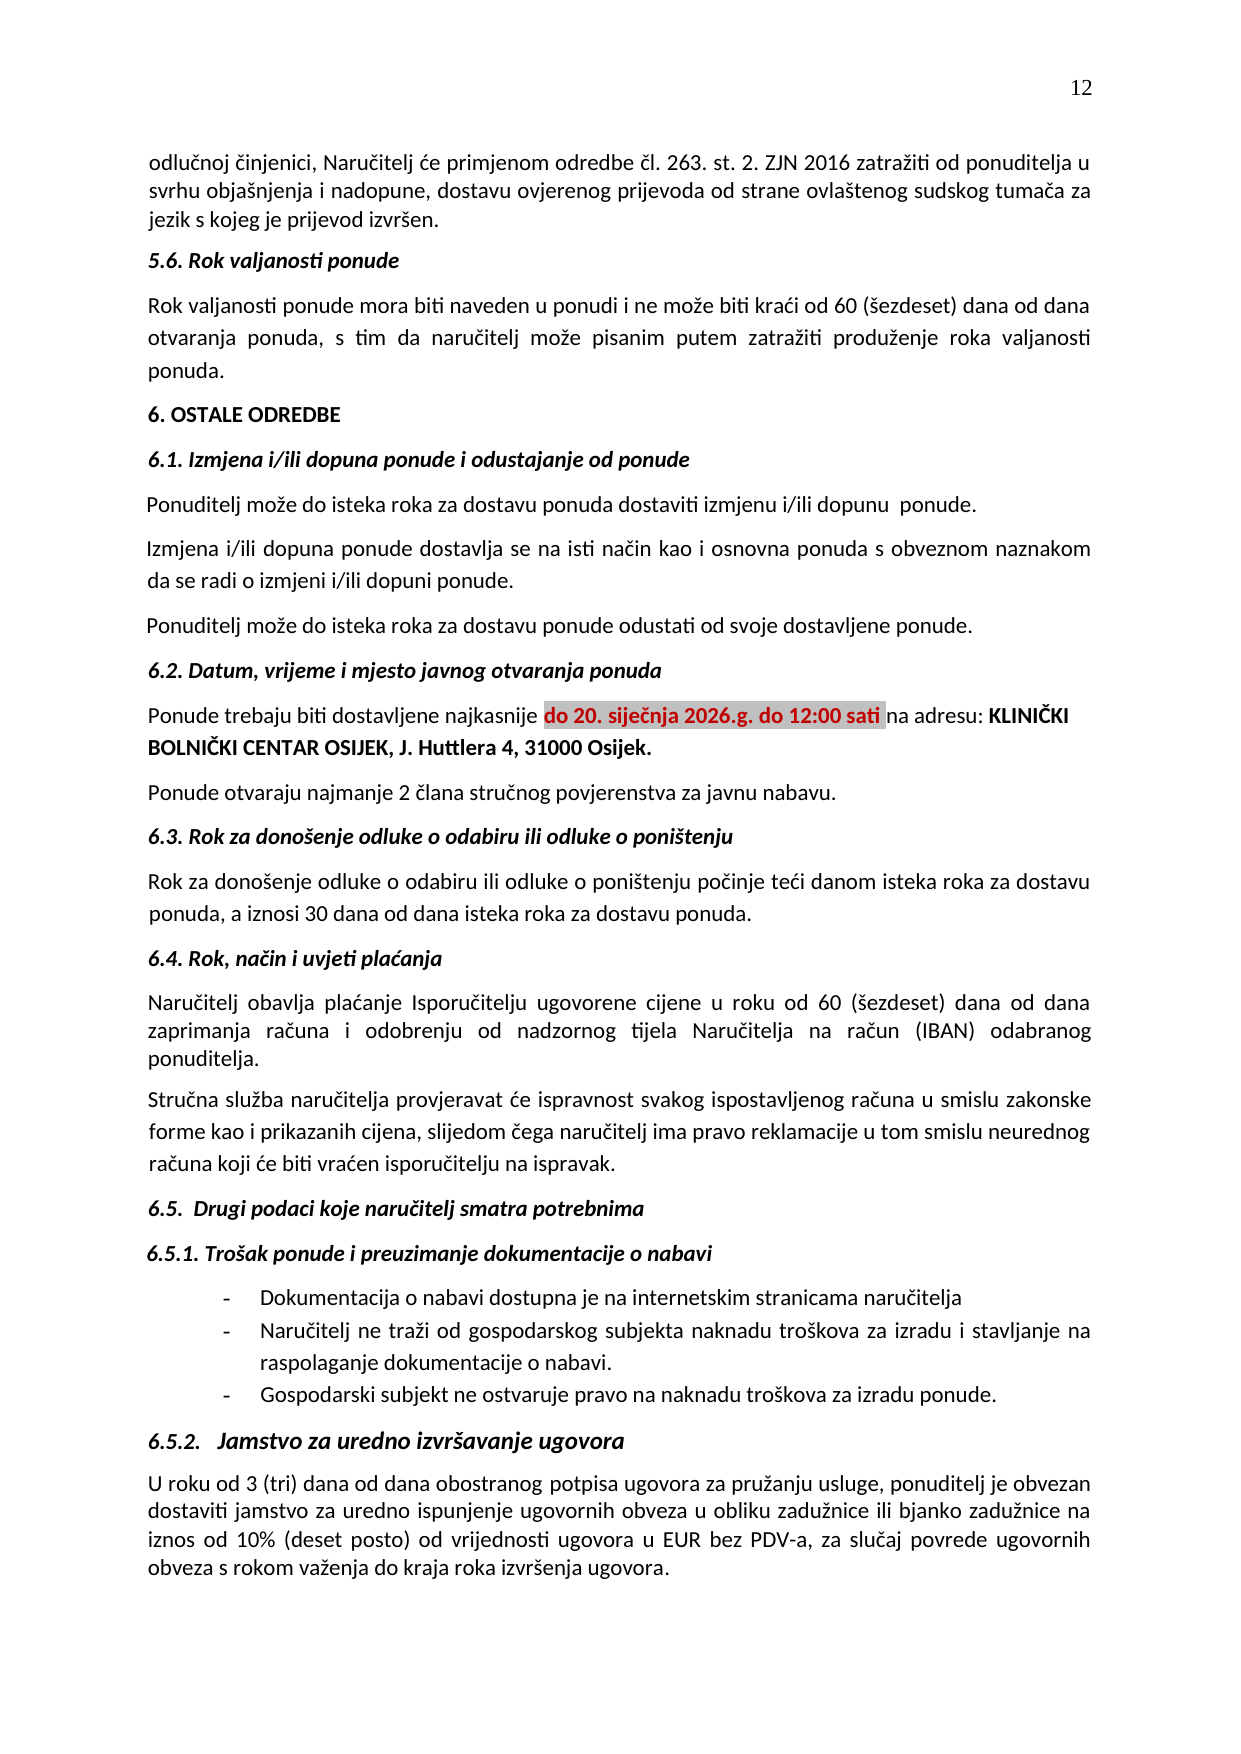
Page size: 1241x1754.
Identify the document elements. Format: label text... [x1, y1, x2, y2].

text Ponuditelj može do isteka roka za dostavu ponuda dostaviti izmjenu i/ili dopunu ponude. [146, 490, 1093, 518]
text Ponuditelj može do isteka roka za dostavu ponude odustati od svoje dostavljene ponude. [146, 611, 1093, 639]
list Dokumentacija o nabavi dostupna je na internetskim stranicama naručitelja [223, 1283, 1093, 1312]
text Stručna služba naručitelja provjeravat će ispravnost svakog ispostavljenog računa u smislu zakonske forme kao i prikazanih cijena, slijedom čega naručitelj ima pravo reklamacije u tom smislu neurednog računa koji će biti vraćen isporučitelju na ispravak. [148, 1085, 1093, 1177]
list 6.5.2. Jamstvo za uredno izvršavanje ugovora [148, 1425, 1093, 1455]
subtitle 6. OSTALE ODREDBE [148, 400, 1092, 428]
text Rok valjanosti ponude mora biti naveden u ponudi i ne može biti kraći od 60 (šezdeset) dana od dana otvaranja ponuda, s tim da naručitelj može pisanim putem zatražiti produženje roka valjanosti ponuda. [148, 291, 1093, 384]
text Ponude otvaraju najmanje 2 člana stručnog povjerenstva za javnu nabavu. [148, 778, 1093, 806]
subtitle 6.3. Rok za donošenje odluke o odabiru ili odluke o poništenju [148, 822, 1093, 850]
text Rok za donošenje odluke o odabiru ili odluke o poništenju počinje teći danom isteka roka za dostavu ponuda, a iznosi 30 dana od dana isteka roka za dostavu ponuda. [148, 867, 1093, 927]
text Naručitelj obavlja plaćanje Isporučitelju ugovorene cijene u roku od 60 (šezdeset) dana od dana zaprimanja računa i odobrenju od nadzornog tijela Naručitelja na račun (IBAN) odabranog ponuditelja. [148, 988, 1093, 1073]
subtitle 6.2. Datum, vrijeme i mjesto javnog otvaranja ponuda [148, 656, 1093, 684]
subtitle 5.6. Rok valjanosti ponude [148, 247, 1093, 275]
subtitle 6.1. Izmjena i/ili dopuna ponude i odustajanje od ponude [148, 445, 1093, 473]
subtitle 6.5. Drugi podaci koje naručitelj smatra potrebnima [148, 1194, 1093, 1222]
text Ponude trebaju biti dostavljene najkasnije do 20. siječnja 2026.g. do 12:00 sati na adresu: KLINIČKI BOLNIČKI CENTAR OSIJEK, J. Huttlera 4, 31000 Osijek. [148, 701, 1093, 761]
text Izmjena i/ili dopuna ponude dostavlja se na isti način kao i osnovna ponuda s obveznom naznakom da se radi o izmjeni i/ili dopuni ponude. [146, 534, 1093, 595]
text U roku od 3 (tri) dana od dana obostranog potpisa ugovora za pružanju usluge, ponuditelj je obvezan dostaviti jamstvo za uredno ispunjenje ugovornih obveza u obliku zadužnice ili bjanko zadužnice na iznos od 10% (deset posto) od vrijednosti ugovora u EUR bez PDV-a, za slučaj povrede ugovornih obveza s rokom važenja do kraja roka izvršenja ugovora. [148, 1469, 1093, 1581]
subtitle 6.4. Rok, način i uvjeti plaćanja [148, 944, 1093, 972]
text 6.5.1. Trošak ponude i preuzimanje dokumentacije o nabavi [146, 1239, 1093, 1267]
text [148, 148, 1093, 233]
list Gospodarski subjekt ne ostvaruje pravo na naknadu troškova za izradu ponude. [223, 1380, 1093, 1408]
list Naručitelj ne traži od gospodarskog subjekta naknadu troškova za izradu i stavljanje na raspolaganje dokumentacije o nabavi. [223, 1316, 1093, 1376]
